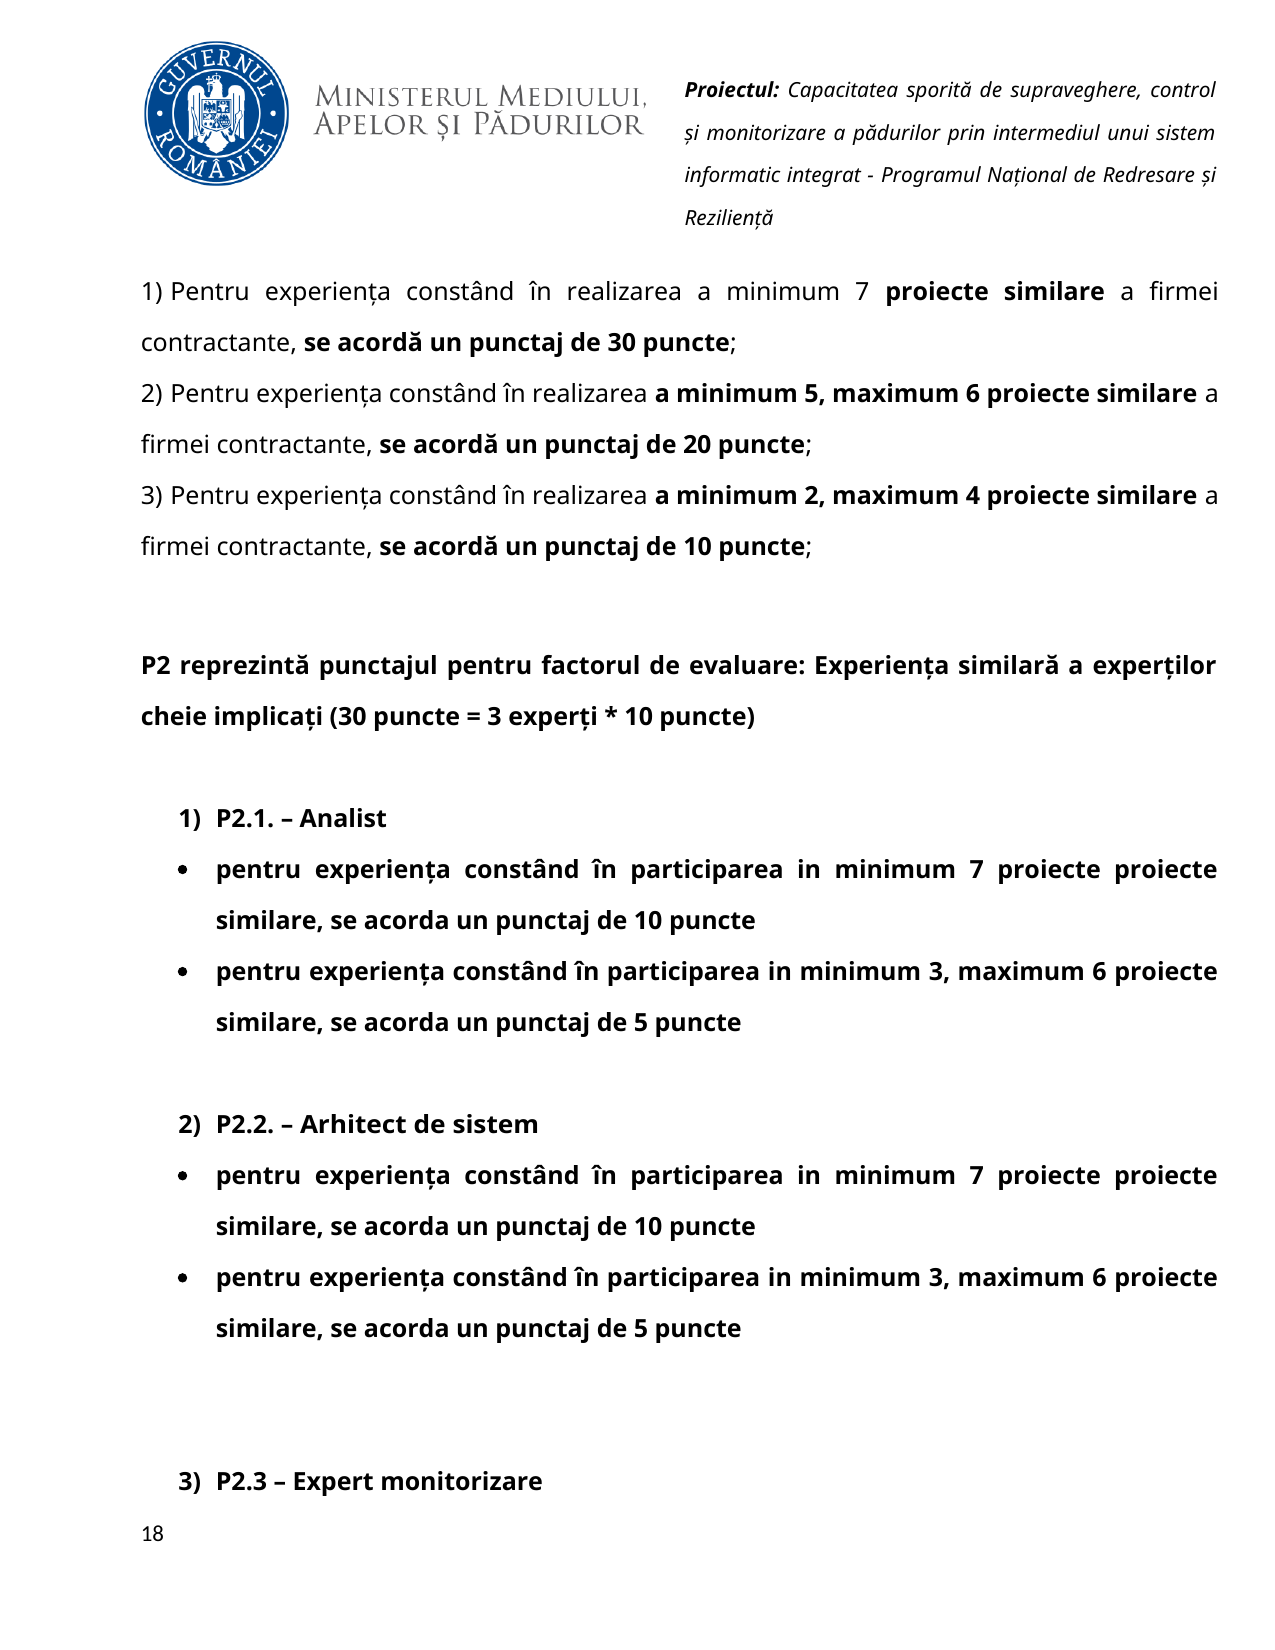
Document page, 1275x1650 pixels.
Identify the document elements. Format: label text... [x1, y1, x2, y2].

list pentru experienţa constând în participarea in minimum 7 proiecte proiecte similare, se acorda un punctaj de 10 puncte [178, 1158, 1219, 1243]
list pentru experienţa constând în participarea in minimum 7 proiecte proiecte similare, se acorda un punctaj de 10 puncte [178, 852, 1219, 937]
list pentru experienţa constând în participarea in minimum 3, maximum 6 proiecte similare, se acorda un punctaj de 5 puncte [178, 954, 1219, 1039]
list P2.2. – Arhitect de sistem [178, 1107, 1219, 1141]
list P2.3 – Expert monitorizare [178, 1464, 1219, 1498]
list Pentru experienţa constând în realizarea a minimum 2, maximum 4 proiecte similare a firmei contractante, se acordă un punctaj de 10 puncte; [141, 478, 1219, 563]
list P2.1. – Analist [178, 801, 1219, 834]
list pentru experienţa constând în participarea in minimum 3, maximum 6 proiecte similare, se acorda un punctaj de 5 puncte [178, 1260, 1219, 1345]
text P2 reprezintă punctajul pentru factorul de evaluare: Experiența similară a experților cheie implicați (30 puncte = 3 experți * 10 puncte) [141, 647, 1219, 732]
picture [141, 38, 673, 186]
list Pentru experienţa constând în realizarea a minimum 5, maximum 6 proiecte similare a firmei contractante, se acordă un punctaj de 20 puncte; [141, 376, 1219, 461]
list Pentru experienţa constând în realizarea a minimum 7 proiecte similare a firmei contractante, se acordă un punctaj de 30 puncte; [141, 273, 1219, 358]
